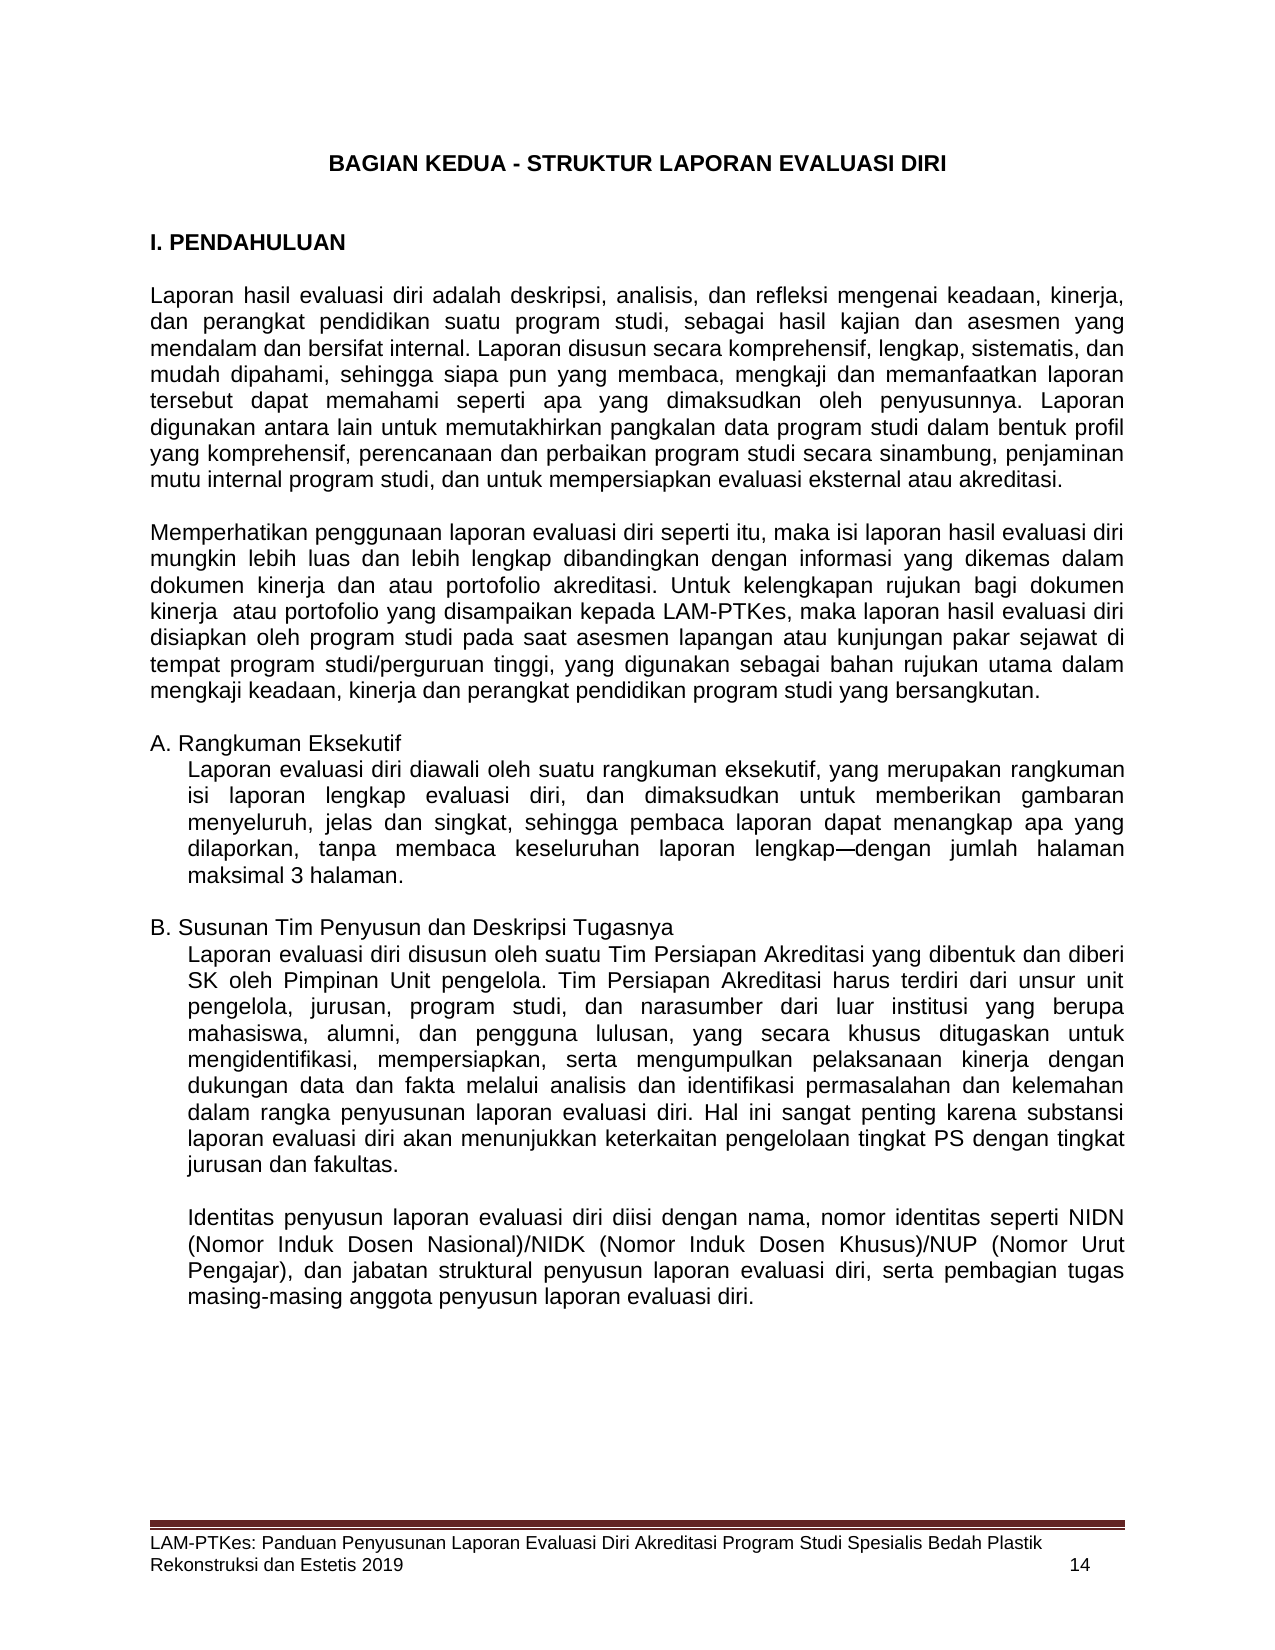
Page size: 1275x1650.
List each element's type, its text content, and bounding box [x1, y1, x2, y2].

text Laporan hasil evaluasi diri adalah deskripsi, analisis, dan refleksi mengenai keadaan, kinerja, dan perangkat pendidikan suatu program studi, sebagai hasil kajian dan asesmen yang mendalam dan bersifat internal. Laporan disusun secara komprehensif, lengkap, sistematis, dan mudah dipahami, sehingga siapa pun yang membaca, mengkaji dan memanfaatkan laporan tersebut dapat memahami seperti apa yang dimaksudkan oleh penyusunnya. Laporan digunakan antara lain untuk memutakhirkan pangkalan data program studi dalam bentuk profil yang komprehensif, perencanaan dan perbaikan program studi secara sinambung, penjaminan mutu internal program studi, dan untuk mempersiapkan evaluasi eksternal atau akreditasi. [150, 282, 1125, 493]
text Laporan evaluasi diri diawali oleh suatu rangkuman eksekutif, yang merupakan rangkuman isi laporan lengkap evaluasi diri, dan dimaksudkan untuk memberikan gambaran menyeluruh, jelas dan singkat, sehingga pembaca laporan dapat menangkap apa yang dilaporkan, tanpa membaca keseluruhan laporan lengkap dengan jumlah halaman maksimal 3 halaman. [187, 756, 1125, 888]
text Memperhatikan penggunaan laporan evaluasi diri seperti itu, maka isi laporan hasil evaluasi diri mungkin lebih luas dan lebih lengkap dibandingkan dengan informasi yang dikemas dalam dokumen kinerja dan atau portofolio akreditasi. Untuk kelengkapan rujukan bagi dokumen kinerja atau portofolio yang disampaikan kepada LAM-PTKes, maka laporan hasil evaluasi diri disiapkan oleh program studi pada saat asesmen lapangan atau kunjungan pakar sejawat di tempat program studi/perguruan tinggi, yang digunakan sebagai bahan rujukan utama dalam mengkaji keadaan, kinerja dan perangkat pendidikan program studi yang bersangkutan. [150, 519, 1125, 703]
subtitle I. PENDAHULUAN [150, 229, 1125, 255]
subtitle B. Susunan Tim Penyusun dan Deskripsi Tugasnya [150, 914, 1125, 941]
text Laporan evaluasi diri disusun oleh suatu Tim Persiapan Akreditasi yang dibentuk dan diberi SK oleh Pimpinan Unit pengelola. Tim Persiapan Akreditasi harus terdiri dari unsur unit pengelola, jurusan, program studi, dan narasumber dari luar institusi yang berupa mahasiswa, alumni, dan pengguna lulusan, yang secara khusus ditugaskan untuk mengidentifikasi, mempersiapkan, serta mengumpulkan pelaksanaan kinerja dengan dukungan data dan fakta melalui analisis dan identifikasi permasalahan dan kelemahan dalam rangka penyusunan laporan evaluasi diri. Hal ini sangat penting karena substansi laporan evaluasi diri akan menunjukkan keterkaitan pengelolaan tingkat PS dengan tingkat jurusan dan fakultas. [187, 941, 1125, 1178]
subtitle BAGIAN KEDUA - STRUKTUR LAPORAN EVALUASI DIRI [150, 150, 1125, 176]
subtitle A. Rangkuman Eksekutif [150, 730, 1125, 756]
text Identitas penyusun laporan evaluasi diri diisi dengan nama, nomor identitas seperti NIDN (Nomor Induk Dosen Nasional)/NIDK (Nomor Induk Dosen Khusus)/NUP (Nomor Urut Pengajar), dan jabatan struktural penyusun laporan evaluasi diri, serta pembagian tugas masing-masing anggota penyusun laporan evaluasi diri. [187, 1204, 1125, 1309]
